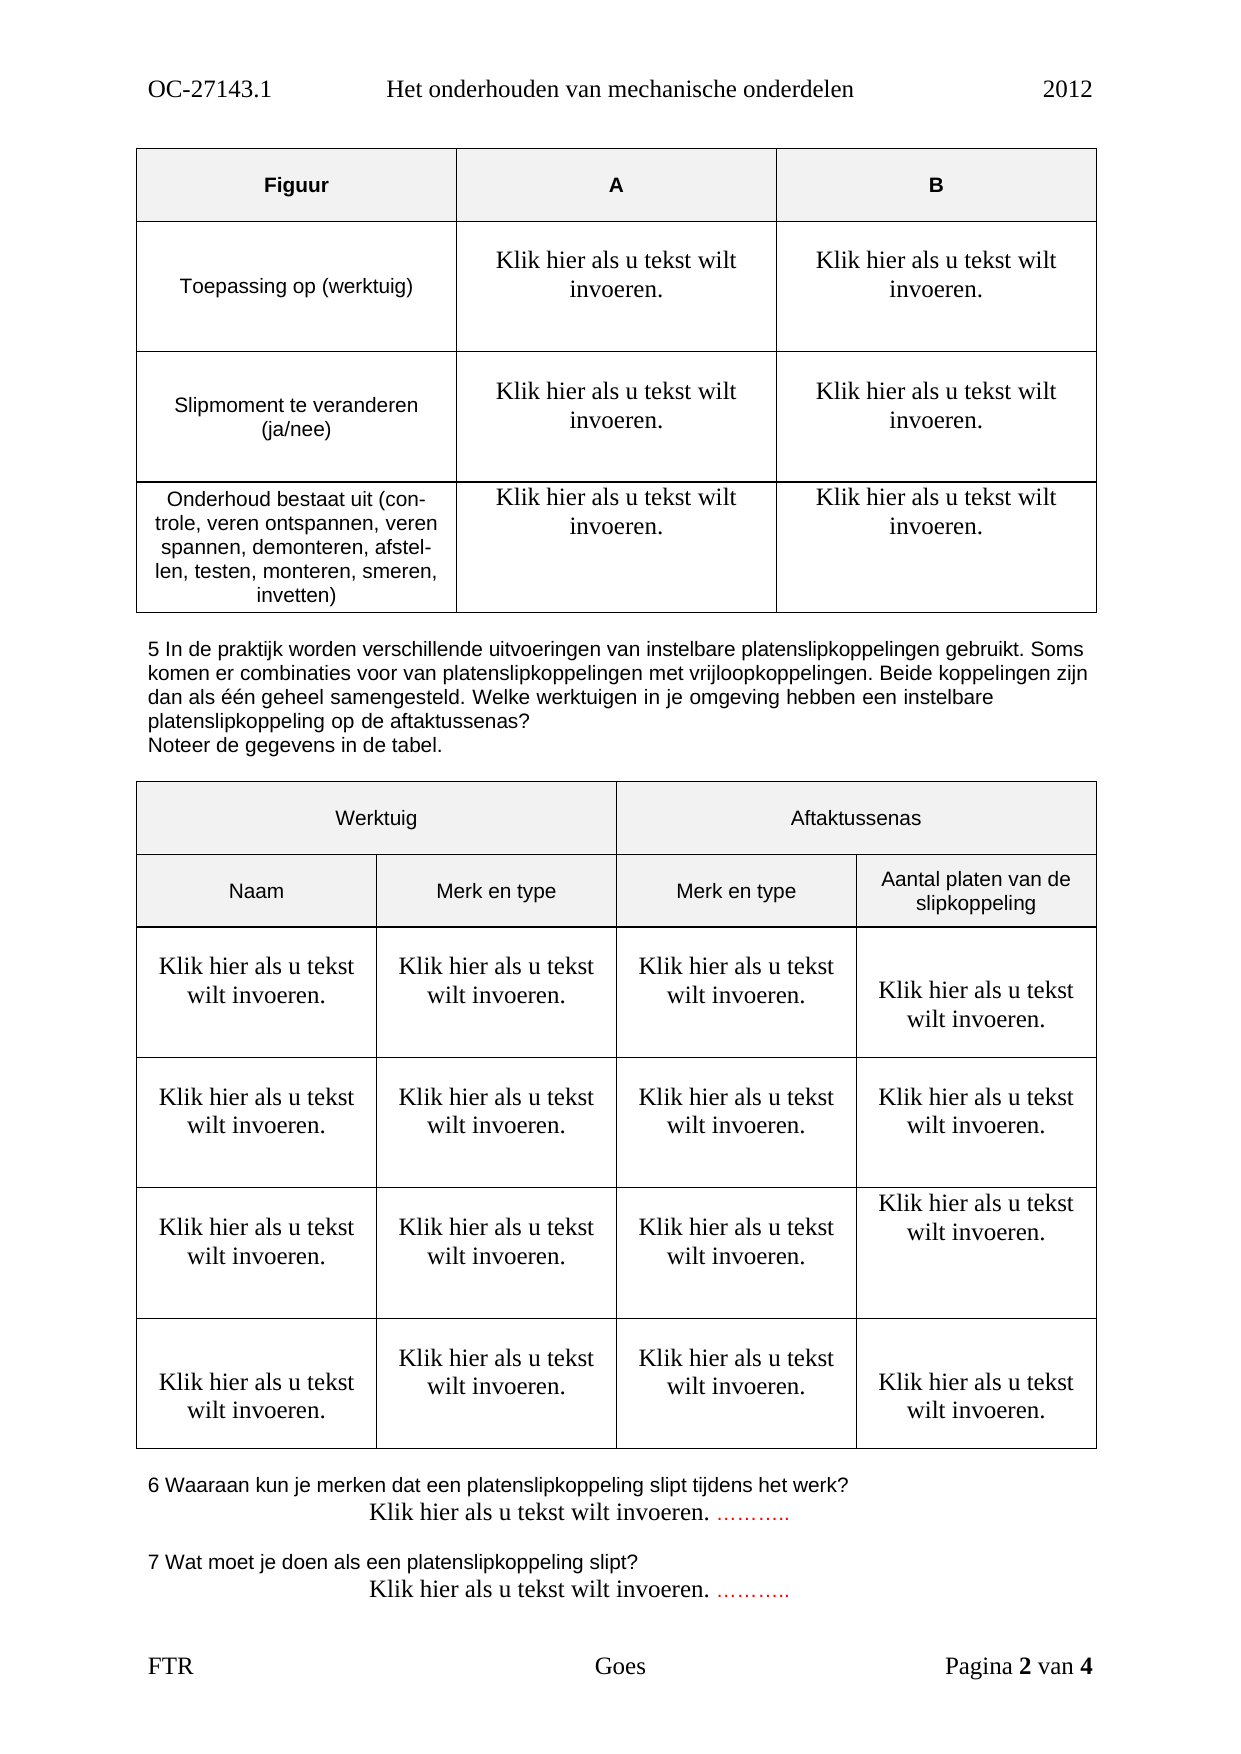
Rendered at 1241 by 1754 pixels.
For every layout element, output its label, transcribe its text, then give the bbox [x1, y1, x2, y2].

table_cell [377, 928, 616, 1057]
text 7 Wat moet je doen als een platenslipkoppeling slipt? [148, 1550, 1093, 1574]
table_cell [617, 928, 856, 1057]
table_header B [777, 149, 1096, 221]
table_cell Merk en type [377, 855, 616, 926]
table_cell [777, 222, 1096, 351]
table_cell [377, 1188, 616, 1318]
table_cell [617, 1058, 856, 1187]
table_cell [137, 1058, 376, 1187]
table_cell [857, 1188, 1096, 1318]
table_header A [457, 149, 776, 221]
table_cell [857, 928, 1096, 1057]
table_cell [377, 1058, 616, 1187]
text 6 Waaraan kun je merken dat een platenslipkoppeling slipt tijdens het werk? [148, 1473, 1093, 1497]
table_cell [617, 1319, 856, 1448]
table_cell [777, 483, 1096, 612]
table_cell Slipmoment te veranderen (ja/nee) [137, 352, 456, 481]
table_cell Merk en type [617, 855, 856, 926]
table_cell Onderhoud bestaat uit (con- trole, veren ontspannen, veren spannen, demonteren, afstel- len, testen, monteren, smeren, invetten) [137, 483, 456, 612]
table_cell [857, 1058, 1096, 1187]
table_cell Naam [137, 855, 376, 926]
table_cell [617, 1188, 856, 1318]
table_cell [457, 222, 776, 351]
table_cell [457, 483, 776, 612]
table_cell [857, 1319, 1096, 1448]
text 5 In de praktijk worden verschillende uitvoeringen van instelbare platenslipkoppelingen gebruikt. Soms komen er combinaties voor van platenslipkoppelingen met vrijloopkoppelingen. Beide koppelingen zijn dan als één geheel samengesteld. Welke werktuigen in je omgeving hebben een instelbare platenslipkoppeling op de aftaktussenas? [148, 637, 1093, 733]
table_cell [457, 352, 776, 481]
table_header Werktuig [137, 782, 616, 853]
table_cell Aantal platen van de slipkoppeling [857, 855, 1096, 926]
table_header Figuur [137, 149, 456, 221]
table_cell [137, 1319, 376, 1448]
table_cell [137, 928, 376, 1057]
table_cell [377, 1319, 616, 1448]
table_header Aftaktussenas [617, 782, 1096, 853]
text Noteer de gegevens in de tabel. [148, 733, 1093, 757]
table_cell [137, 1188, 376, 1318]
text ……….. [148, 1574, 1093, 1602]
text ……….. [148, 1497, 1093, 1526]
table_cell [777, 352, 1096, 481]
table_cell Toepassing op (werktuig) [137, 222, 456, 351]
